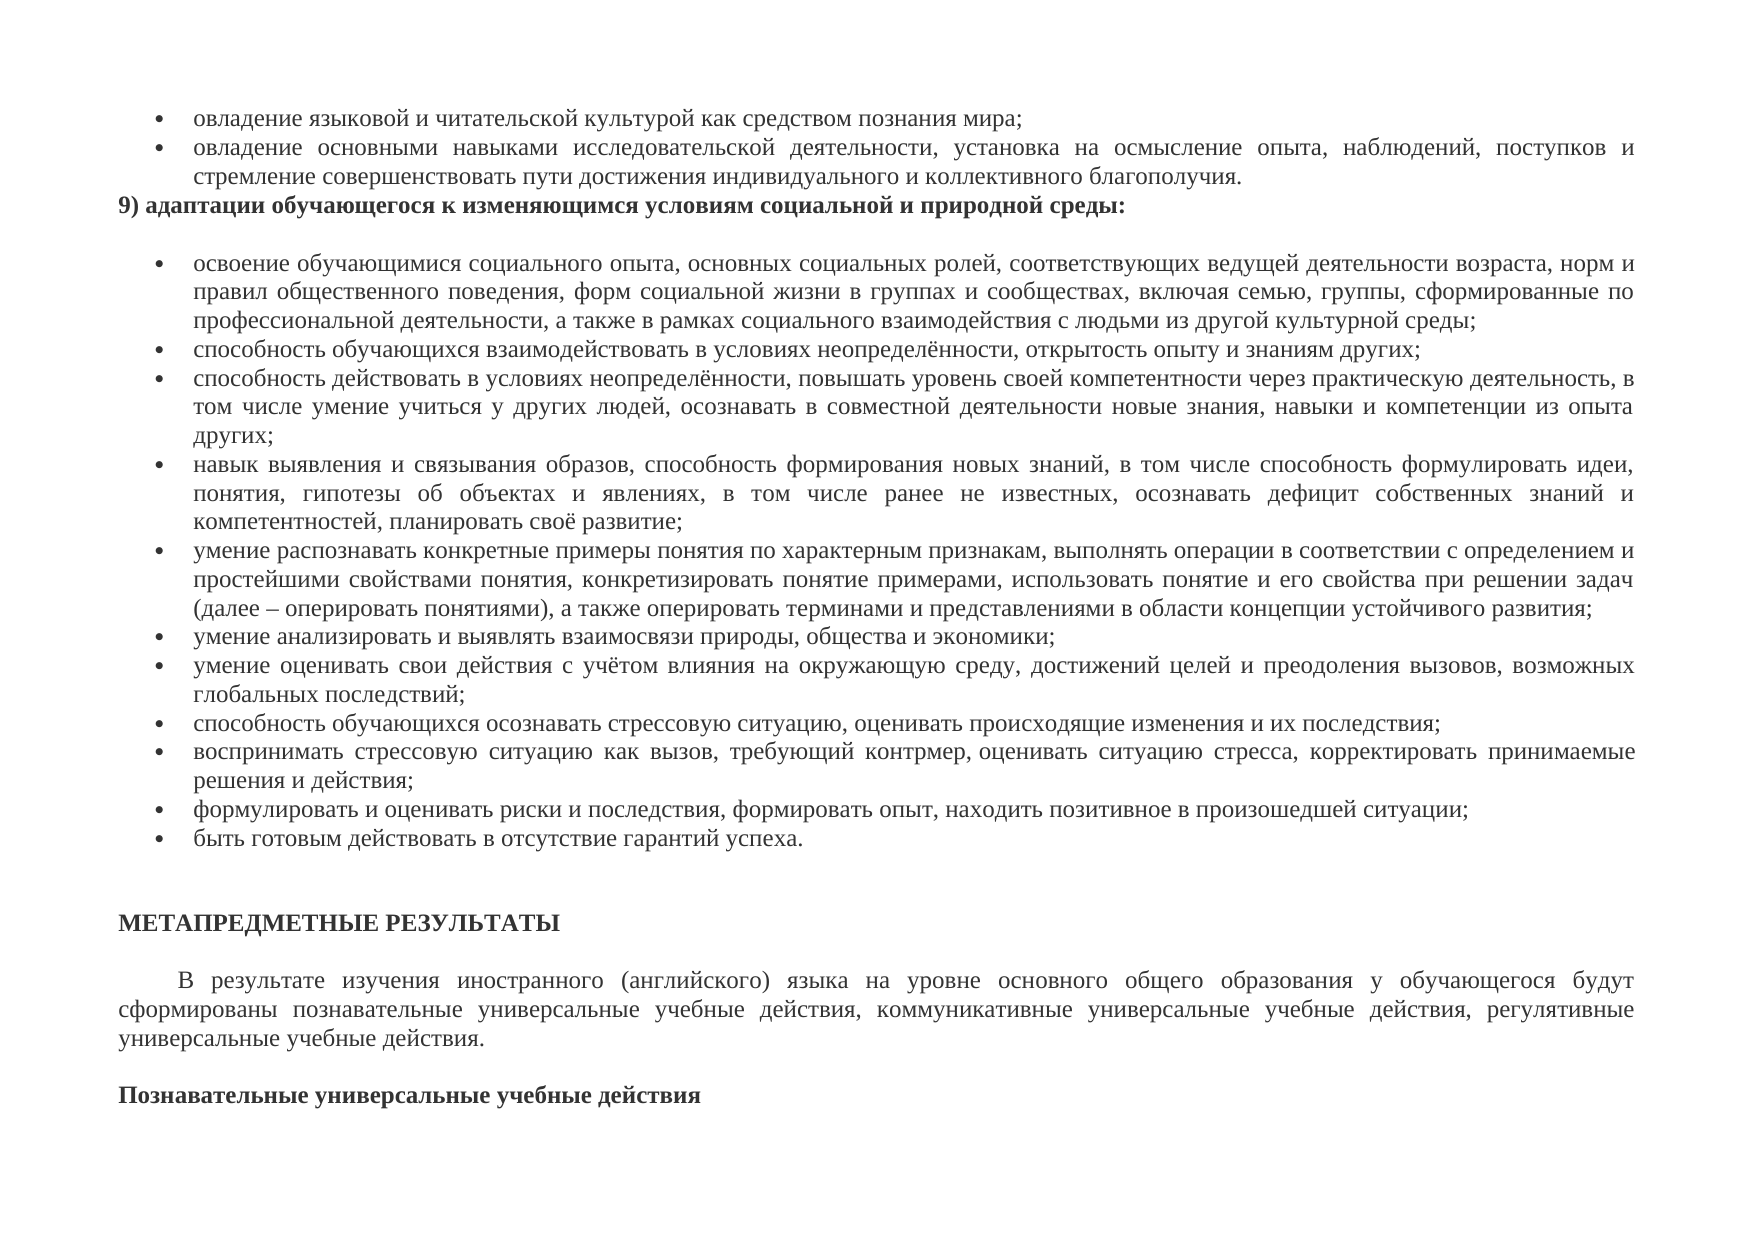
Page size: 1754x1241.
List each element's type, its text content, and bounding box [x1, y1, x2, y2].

text МЕТАПРЕДМЕТНЫЕ РЕЗУЛЬТАТЫ [118, 908, 1636, 937]
list навык выявления и связывания образов, способность формирования новых знаний, в том числе способность формулировать идеи, понятия, гипотезы об объектах и явлениях, в том числе ранее не известных, осознавать дефицит собственных знаний и компетентностей, планировать своё развитие; [156, 449, 1636, 535]
list воспринимать стрессовую ситуацию как вызов, требующий контрмер, оценивать ситуацию стресса, корректировать принимаемые решения и действия; [156, 736, 1636, 794]
list способность обучающихся взаимодействовать в условиях неопределённости, открытость опыту и знаниям других; [156, 334, 1636, 363]
list овладение языковой и читательской культурой как средством познания мира; [156, 103, 1636, 132]
list умение анализировать и выявлять взаимосвязи природы, общества и экономики; [156, 621, 1636, 650]
list умение оценивать свои действия с учётом влияния на окружающую среду, достижений целей и преодоления вызовов, возможных глобальных последствий; [156, 650, 1636, 708]
text В результате изучения иностранного (английского) языка на уровне основного общего образования у обучающегося будут сформированы познавательные универсальные учебные действия, коммуникативные универсальные учебные действия, регулятивные универсальные учебные действия. [118, 966, 1636, 1052]
text Познавательные универсальные учебные действия [118, 1052, 1636, 1109]
list способность действовать в условиях неопределённости, повышать уровень своей компетентности через практическую деятельность, в том числе умение учиться у других людей, осознавать в совместной деятельности новые знания, навыки и компетенции из опыта других; [156, 363, 1636, 449]
list умение распознавать конкретные примеры понятия по характерным признакам, выполнять операции в соответствии с определением и простейшими свойствами понятия, конкретизировать понятие примерами, использовать понятие и его свойства при решении задач (далее – оперировать понятиями), а также оперировать терминами и представлениями в области концепции устойчивого развития; [156, 535, 1636, 621]
list освоение обучающимися социального опыта, основных социальных ролей, соответствующих ведущей деятельности возраста, норм и правил общественного поведения, форм социальной жизни в группах и сообществах, включая семью, группы, сформированные по профессиональной деятельности, а также в рамках социального взаимодействия с людьми из другой культурной среды; [156, 248, 1636, 334]
list быть готовым действовать в отсутствие гарантий успеха. [156, 823, 1636, 851]
list овладение основными навыками исследовательской деятельности, установка на осмысление опыта, наблюдений, поступков и стремление совершенствовать пути достижения индивидуального и коллективного благополучия. [156, 132, 1636, 190]
text 9) адаптации обучающегося к изменяющимся условиям социальной и природной среды: [118, 190, 1636, 218]
list способность обучающихся осознавать стрессовую ситуацию, оценивать происходящие изменения и их последствия; [156, 708, 1636, 736]
list формулировать и оценивать риски и последствия, формировать опыт, находить позитивное в произошедшей ситуации; [156, 794, 1636, 823]
